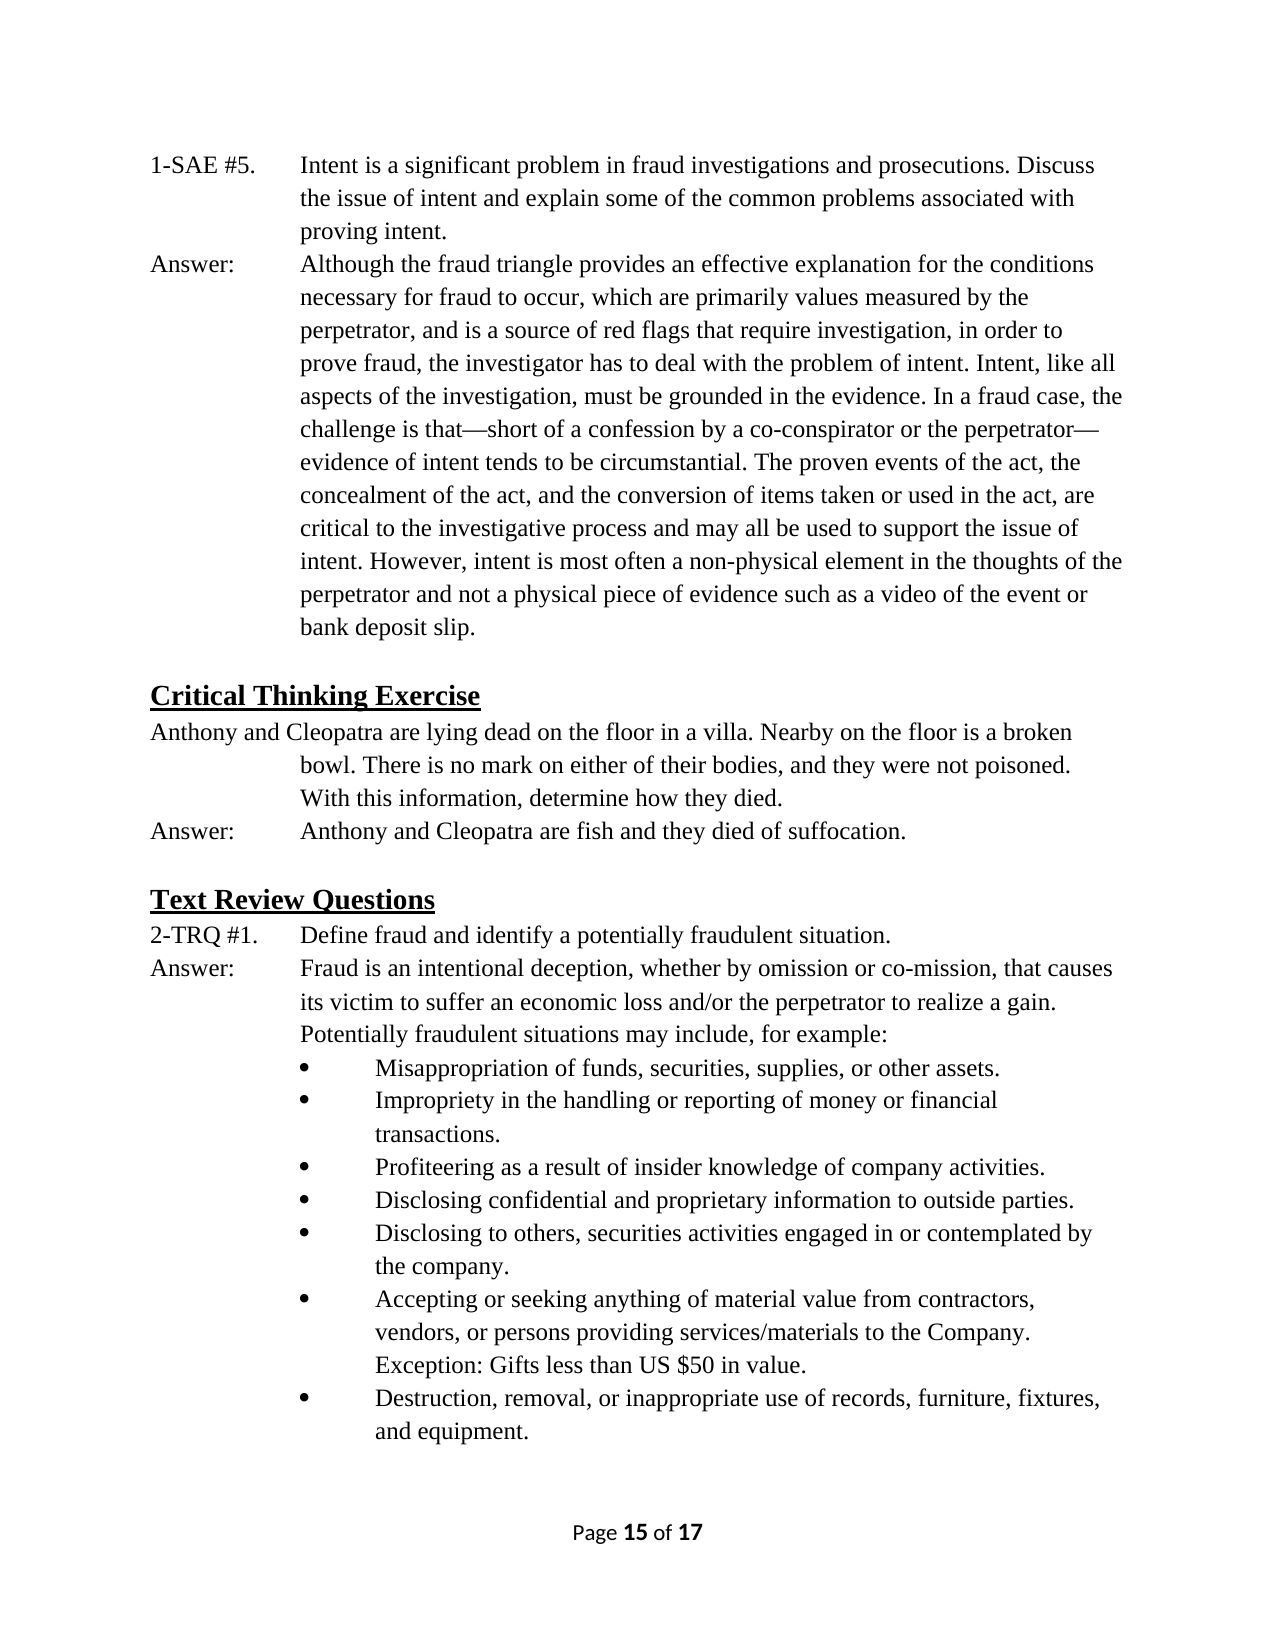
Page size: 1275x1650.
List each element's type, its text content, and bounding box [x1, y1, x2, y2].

list Misappropriation of funds, securities, supplies, or other assets. [300, 1053, 1125, 1081]
text Critical Thinking Exercise [150, 678, 1125, 712]
text Answer: Although the fraud triangle provides an effective explanation for the conditions necessary for fraud to occur, which are primarily values measured by the perpetrator, and is a source of red flags that require investigation, in order to prove fraud, the investigator has to deal with the problem of intent. Intent, like all aspects of the investigation, must be grounded in the evidence. In a fraud case, the challenge is that—short of a confession by a co-conspirator or the perpetrator—evidence of intent tends to be circumstantial. The proven events of the act, the concealment of the act, and the conversion of items taken or used in the act, are critical to the investigative process and may all be used to support the issue of intent. However, intent is most often a non-physical element in the thoughts of the perpetrator and not a physical piece of evidence such as a video of the event or bank deposit slip. [150, 249, 1125, 641]
list Impropriety in the handling or reporting of money or financial transactions. [300, 1086, 1125, 1147]
text Answer: Fraud is an intentional deception, whether by omission or co-mission, that causes its victim to suffer an economic loss and/or the perpetrator to realize a gain. Potentially fraudulent situations may include, for example: [150, 953, 1125, 1048]
list Profiteering as a result of insider knowledge of company activities. [300, 1152, 1125, 1180]
text Answer: Anthony and Cleopatra are fish and they died of suffocation. [150, 816, 1125, 845]
list Disclosing to others, securities activities engaged in or contemplated by the company. [300, 1218, 1125, 1279]
list Accepting or seeking anything of material value from contractors, vendors, or persons providing services/materials to the Company. Exception: Gifts less than US $50 in value. [300, 1284, 1125, 1378]
list Define fraud and identify a potentially fraudulent situation. [150, 921, 1125, 949]
list Destruction, removal, or inappropriate use of records, furniture, fixtures, and equipment. [300, 1383, 1125, 1444]
list Intent is a significant problem in fraud investigations and prosecutions. Discuss the issue of intent and explain some of the common problems associated with proving intent. [150, 150, 1125, 245]
list Disclosing confidential and proprietary information to outside parties. [300, 1185, 1125, 1213]
text Text Review Questions [150, 882, 1125, 916]
text Anthony and Cleopatra are lying dead on the floor in a villa. Nearby on the floor is a broken bowl. There is no mark on either of their bodies, and they were not poisoned. With this information, determine how they died. [150, 717, 1125, 812]
